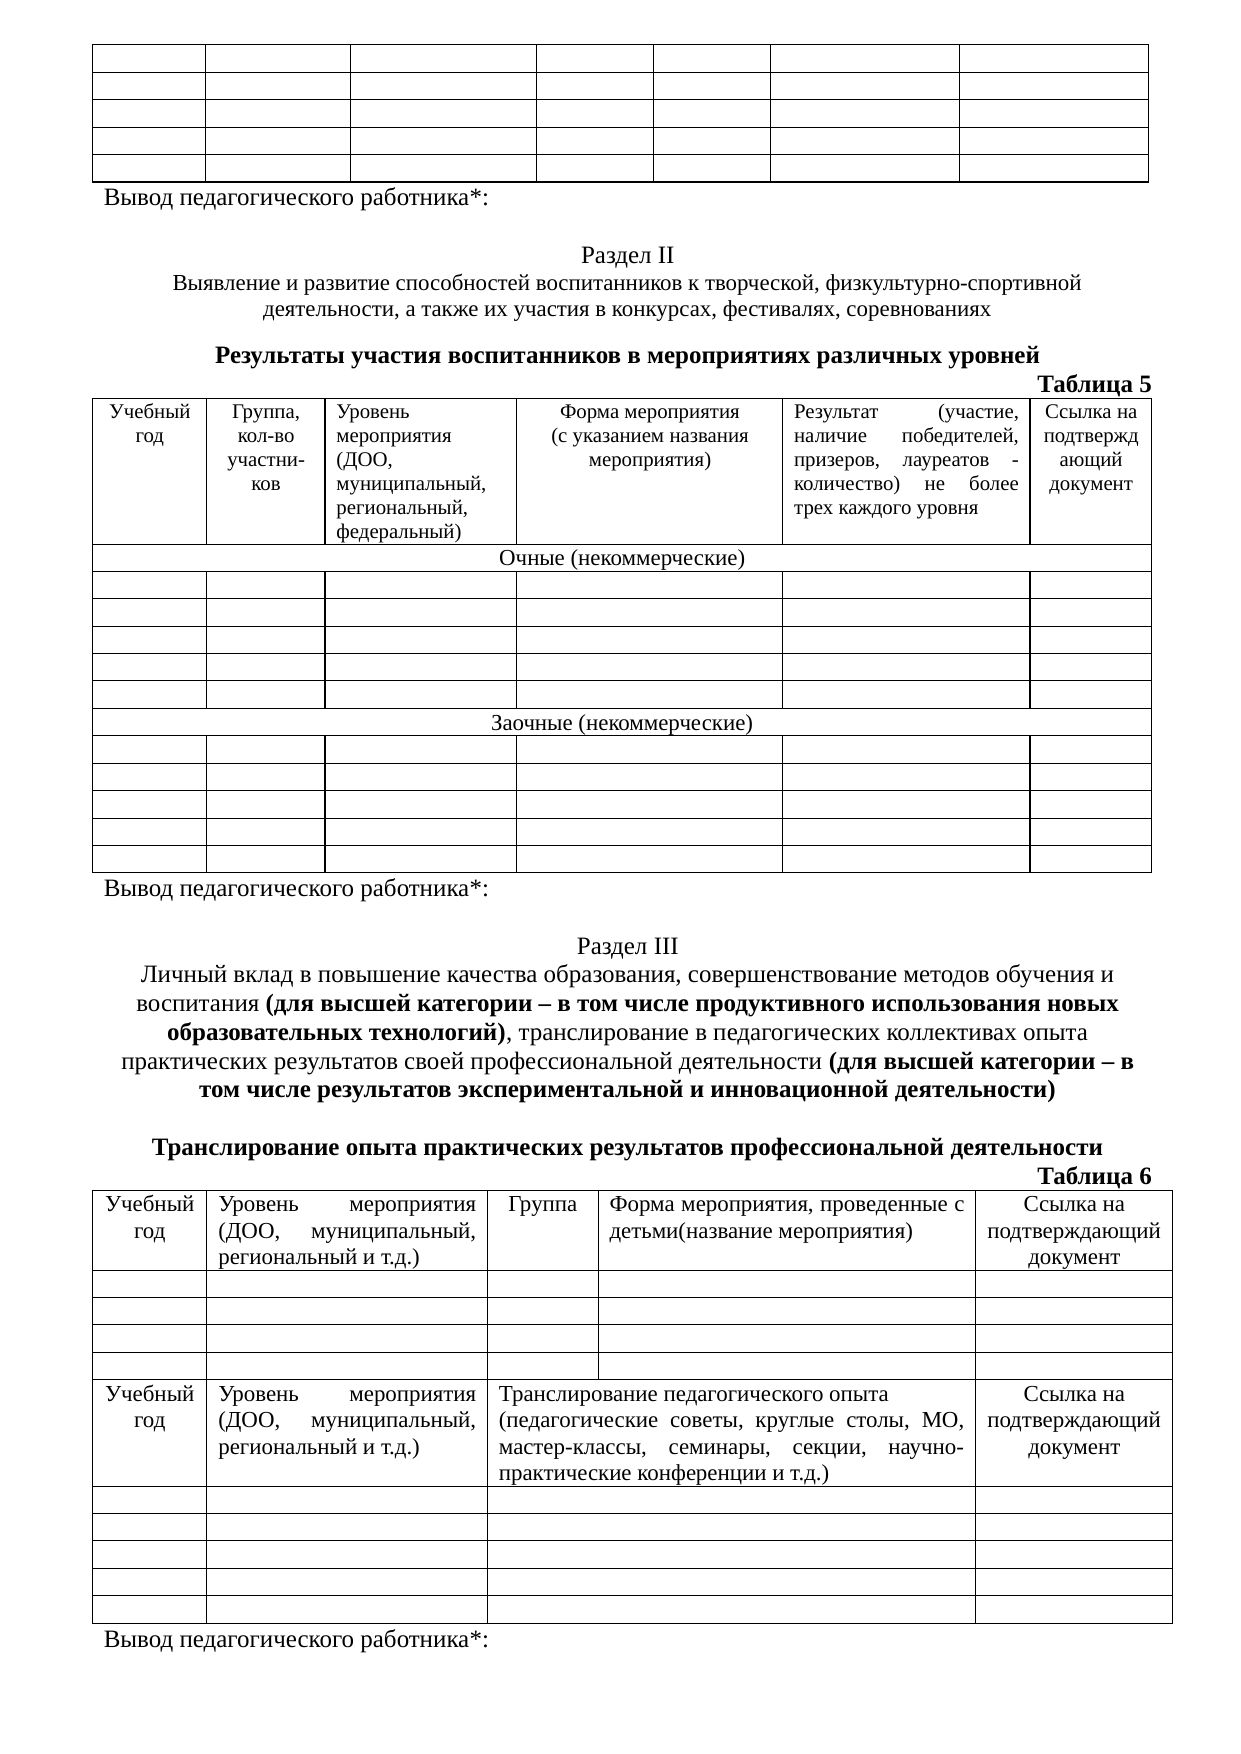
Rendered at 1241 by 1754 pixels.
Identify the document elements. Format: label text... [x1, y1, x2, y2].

table_cell [960, 128, 1148, 154]
table_header Ссылка на подтверждающий документ [1031, 399, 1151, 543]
table_header Форма мероприятия (с указанием названия мероприятия) [517, 399, 782, 543]
table_header Учебный год [93, 399, 206, 543]
table_cell [207, 846, 324, 872]
table_cell [488, 1487, 975, 1513]
table_cell [1031, 764, 1151, 790]
table_header Группа [488, 1191, 598, 1269]
table_cell [93, 1596, 206, 1623]
table_cell [599, 1298, 975, 1324]
table_cell [976, 1541, 1172, 1568]
table_cell [976, 1514, 1172, 1540]
table_cell [93, 100, 205, 127]
table_cell [537, 45, 653, 72]
table_cell [783, 599, 1029, 626]
table_cell [93, 155, 205, 181]
table_cell [206, 128, 350, 154]
table_cell [326, 627, 516, 653]
text Раздел III [103, 931, 1152, 959]
table_cell [517, 681, 782, 708]
table_cell [783, 572, 1029, 598]
table_cell [351, 45, 536, 72]
table_cell [207, 1596, 487, 1623]
table_cell [207, 1569, 487, 1595]
table_cell [326, 736, 516, 763]
table_cell [783, 846, 1029, 872]
table_cell [599, 1325, 975, 1352]
table_cell [1031, 819, 1151, 845]
table_cell [207, 1298, 487, 1324]
text Транслирование опыта практических результатов профессиональной деятельности [103, 1132, 1152, 1161]
text Выявление и развитие способностей воспитанников к творческой, физкультурно-спортивной деятельности, а также их участия в конкурсах, фестивалях, соревнованиях [103, 269, 1152, 321]
table_cell [207, 819, 324, 845]
text Результаты участия воспитанников в мероприятиях различных уровней [103, 341, 1152, 369]
table_header Уровень мероприятия (ДОО, муниципальный, региональный и т.д.) [207, 1191, 487, 1269]
table_cell [93, 1541, 206, 1568]
table_cell [93, 681, 206, 708]
table_cell [783, 791, 1029, 817]
table_cell [517, 599, 782, 626]
text Личный вклад в повышение качества образования, совершенствование методов обучения и воспитания (для высшей категории – в том числе продуктивного использования новых образовательных технологий), транслирование в педагогических коллективах опыта практических результатов своей профессиональной деятельности (для высшей категории – в том числе результатов экспериментальной и инновационной деятельности) [103, 959, 1152, 1103]
table_cell [93, 45, 205, 72]
table_header Форма мероприятия, проведенные с детьми(название мероприятия) [599, 1191, 975, 1269]
table_cell [488, 1596, 975, 1623]
table_cell [783, 681, 1029, 708]
table_cell Ссылка на подтверждающий документ [976, 1380, 1172, 1486]
table_cell [599, 1271, 975, 1297]
table_cell [93, 791, 206, 817]
table_cell [326, 764, 516, 790]
text Вывод педагогического работника*: [103, 1624, 1152, 1652]
table_cell [488, 1541, 975, 1568]
table_cell [206, 155, 350, 181]
table_cell [517, 627, 782, 653]
table_cell [654, 100, 770, 127]
table_cell [326, 572, 516, 598]
table_cell [93, 1298, 206, 1324]
table_cell [783, 819, 1029, 845]
text Таблица 6 [103, 1161, 1152, 1189]
table_cell [960, 73, 1148, 99]
text Таблица 5 [103, 369, 1152, 398]
table_header Результат (участие, наличие победителей, призеров, лауреатов - количество) не более трех каждого уровня [783, 399, 1029, 543]
table_cell [206, 45, 350, 72]
table_cell [93, 1514, 206, 1540]
table_cell [93, 819, 206, 845]
table_cell [326, 846, 516, 872]
table_cell [1031, 791, 1151, 817]
table_cell [207, 654, 324, 680]
table_cell [976, 1487, 1172, 1513]
table_cell [976, 1569, 1172, 1595]
table_cell [488, 1298, 598, 1324]
table_cell [517, 654, 782, 680]
table_cell [326, 819, 516, 845]
table_cell [488, 1325, 598, 1352]
table_cell [93, 1271, 206, 1297]
table_cell [93, 846, 206, 872]
table_cell Заочные (некоммерческие) [93, 709, 1151, 735]
table_cell [207, 1325, 487, 1352]
table_cell [517, 764, 782, 790]
table_cell Транслирование педагогического опыта (педагогические советы, круглые столы, МО, мастер-классы, семинары, секции, научно-практические конференции и т.д.) [488, 1380, 975, 1486]
table_cell [1031, 572, 1151, 598]
table_cell [976, 1325, 1172, 1352]
table_cell [93, 736, 206, 763]
table_header Учебный год [93, 1191, 206, 1269]
table_cell [654, 73, 770, 99]
table_cell [771, 155, 959, 181]
table_cell [93, 599, 206, 626]
table_cell [1031, 627, 1151, 653]
table_cell [771, 128, 959, 154]
table_cell [206, 73, 350, 99]
table_cell [537, 73, 653, 99]
table_cell [1031, 654, 1151, 680]
table_cell [93, 128, 205, 154]
table_cell [976, 1298, 1172, 1324]
table_cell [93, 572, 206, 598]
table_cell [351, 155, 536, 181]
text Вывод педагогического работника*: [103, 873, 1152, 902]
table_cell [654, 128, 770, 154]
table_cell [1031, 846, 1151, 872]
table_cell [537, 155, 653, 181]
table_cell [1031, 681, 1151, 708]
table_cell [599, 1353, 975, 1379]
table_cell [488, 1271, 598, 1297]
table_cell [326, 681, 516, 708]
table_cell [93, 627, 206, 653]
table_cell [207, 1353, 487, 1379]
table_cell Очные (некоммерческие) [93, 545, 1151, 571]
table_cell [207, 736, 324, 763]
table_cell [93, 1569, 206, 1595]
table_cell [783, 654, 1029, 680]
table_cell [207, 791, 324, 817]
table_header Уровень мероприятия (ДОО, муниципальный, региональный, федеральный) [326, 399, 516, 543]
table_cell [207, 764, 324, 790]
table_header Группа, кол-во участни- ков [207, 399, 324, 543]
table_cell [517, 572, 782, 598]
table_cell [93, 764, 206, 790]
table_cell [326, 654, 516, 680]
table_cell [207, 1487, 487, 1513]
table_cell [207, 1271, 487, 1297]
table_cell [517, 819, 782, 845]
table_cell [517, 791, 782, 817]
table_cell [783, 627, 1029, 653]
table_cell [537, 128, 653, 154]
table_cell [326, 791, 516, 817]
table_cell [207, 681, 324, 708]
table_cell [517, 736, 782, 763]
table_cell [517, 846, 782, 872]
table_header Ссылка на подтверждающий документ [976, 1191, 1172, 1269]
table_cell Уровень мероприятия (ДОО, муниципальный, региональный и т.д.) [207, 1380, 487, 1486]
table_cell [976, 1353, 1172, 1379]
table_cell [93, 654, 206, 680]
table_cell [976, 1596, 1172, 1623]
table_cell [537, 100, 653, 127]
text Раздел II [103, 240, 1152, 269]
table_cell [351, 73, 536, 99]
table_cell [960, 45, 1148, 72]
table_cell [654, 45, 770, 72]
table_cell [1031, 736, 1151, 763]
table_cell [488, 1569, 975, 1595]
table_cell [783, 764, 1029, 790]
table_cell [206, 100, 350, 127]
table_cell [654, 155, 770, 181]
table_cell [207, 1514, 487, 1540]
table_cell [783, 736, 1029, 763]
table_cell [207, 627, 324, 653]
table_cell [771, 45, 959, 72]
table_cell [93, 1353, 206, 1379]
text Вывод педагогического работника*: [103, 182, 1152, 211]
table_cell [207, 1541, 487, 1568]
table_cell [488, 1353, 598, 1379]
table_cell [93, 1325, 206, 1352]
table_cell [326, 599, 516, 626]
table_cell [976, 1271, 1172, 1297]
table_cell Учебный год [93, 1380, 206, 1486]
table_cell [93, 73, 205, 99]
table_cell [960, 100, 1148, 127]
table_cell [351, 100, 536, 127]
table_cell [488, 1514, 975, 1540]
table_cell [960, 155, 1148, 181]
table_cell [207, 572, 324, 598]
table_cell [771, 100, 959, 127]
table_cell [771, 73, 959, 99]
table_cell [93, 1487, 206, 1513]
table_cell [351, 128, 536, 154]
table_cell [1031, 599, 1151, 626]
table_cell [207, 599, 324, 626]
